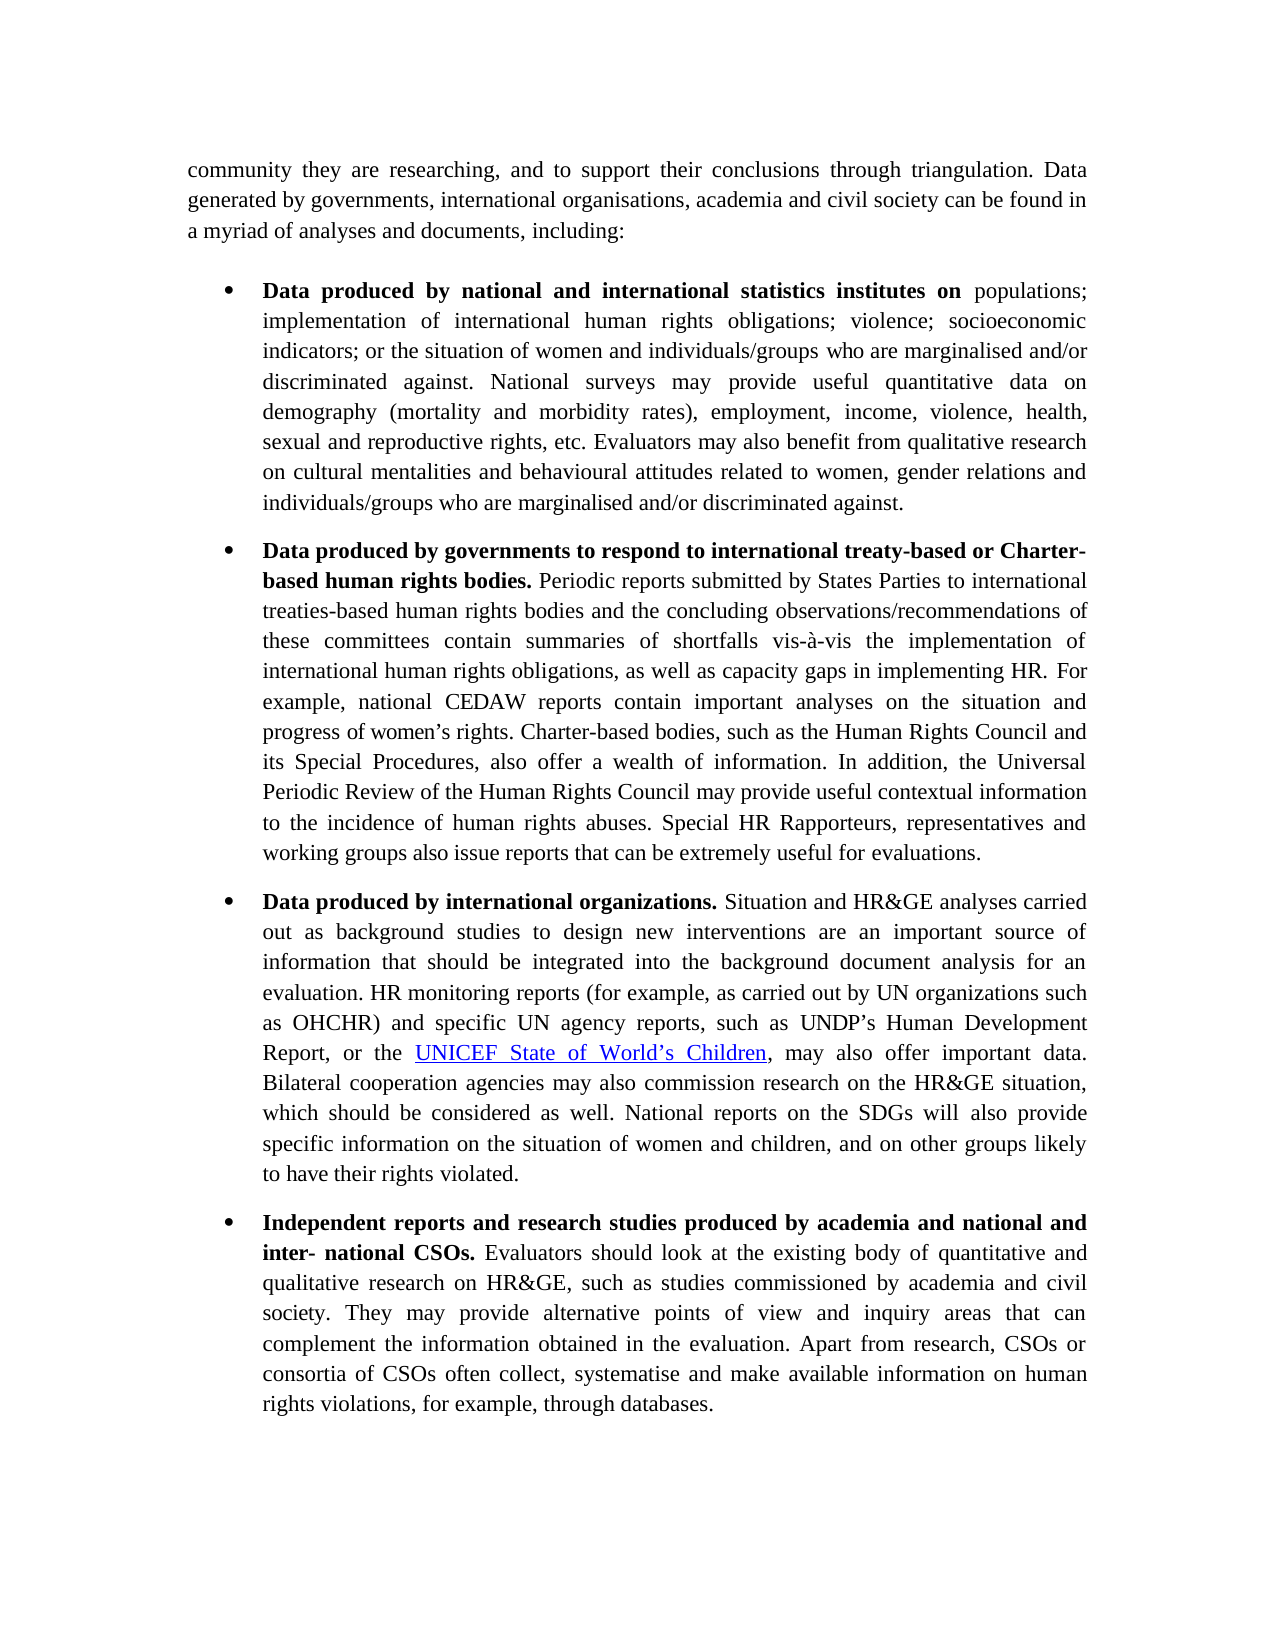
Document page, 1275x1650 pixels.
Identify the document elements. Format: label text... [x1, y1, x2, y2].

list Data produced by governments to respond to international treaty-based or Charter-based human rights bodies. Periodic reports submitted by States Parties to international treaties-based human rights bodies and the concluding observations/recommendations of these committees contain summaries of shortfalls vis-à-vis the implementation of international human rights obligations, as well as capacity gaps in implementing HR. For example, national CEDAW reports contain important analyses on the situation and progress of women’s rights. Charter-based bodies, such as the Human Rights Council and its Special Procedures, also offer a wealth of information. In addition, the Universal Periodic Review of the Human Rights Council may provide useful contextual information to the incidence of human rights abuses. Special HR Rapporteurs, representatives and working groups also issue reports that can be extremely useful for evaluations. [225, 537, 1087, 865]
list Data produced by national and international statistics institutes on populations; implementation of international human rights obligations; violence; socioeconomic indicators; or the situation of women and individuals/groups who are marginalised and/or discriminated against. National surveys may provide useful quantitative data on demography (mortality and morbidity rates), employment, income, violence, health, sexual and reproductive rights, etc. Evaluators may also benefit from qualitative research on cultural mentalities and behavioural attitudes related to women, gender relations and individuals/groups who are marginalised and/or discriminated against. [225, 277, 1087, 515]
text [187, 156, 1087, 243]
list Data produced by international organizations. Situation and HR&GE analyses carried out as background studies to design new interventions are an important source of information that should be integrated into the background document analysis for an evaluation. HR monitoring reports (for example, as carried out by UN organizations such as OHCHR) and specific UN agency reports, such as UNDP’s Human Development Report, or the UNICEF State of World’s Children, may also offer important data. Bilateral cooperation agencies may also commission research on the HR&GE situation, which should be considered as well. National reports on the SDGs will also provide specific information on the situation of women and children, and on other groups likely to have their rights violated. [225, 888, 1087, 1186]
list Independent reports and research studies produced by academia and national and inter- national CSOs. Evaluators should look at the existing body of quantitative and qualitative research on HR&GE, such as studies commissioned by academia and civil society. They may provide alternative points of view and inquiry areas that can complement the information obtained in the evaluation. Apart from research, CSOs or consortia of CSOs often collect, systematise and make available information on human rights violations, for example, through databases. [225, 1209, 1087, 1416]
